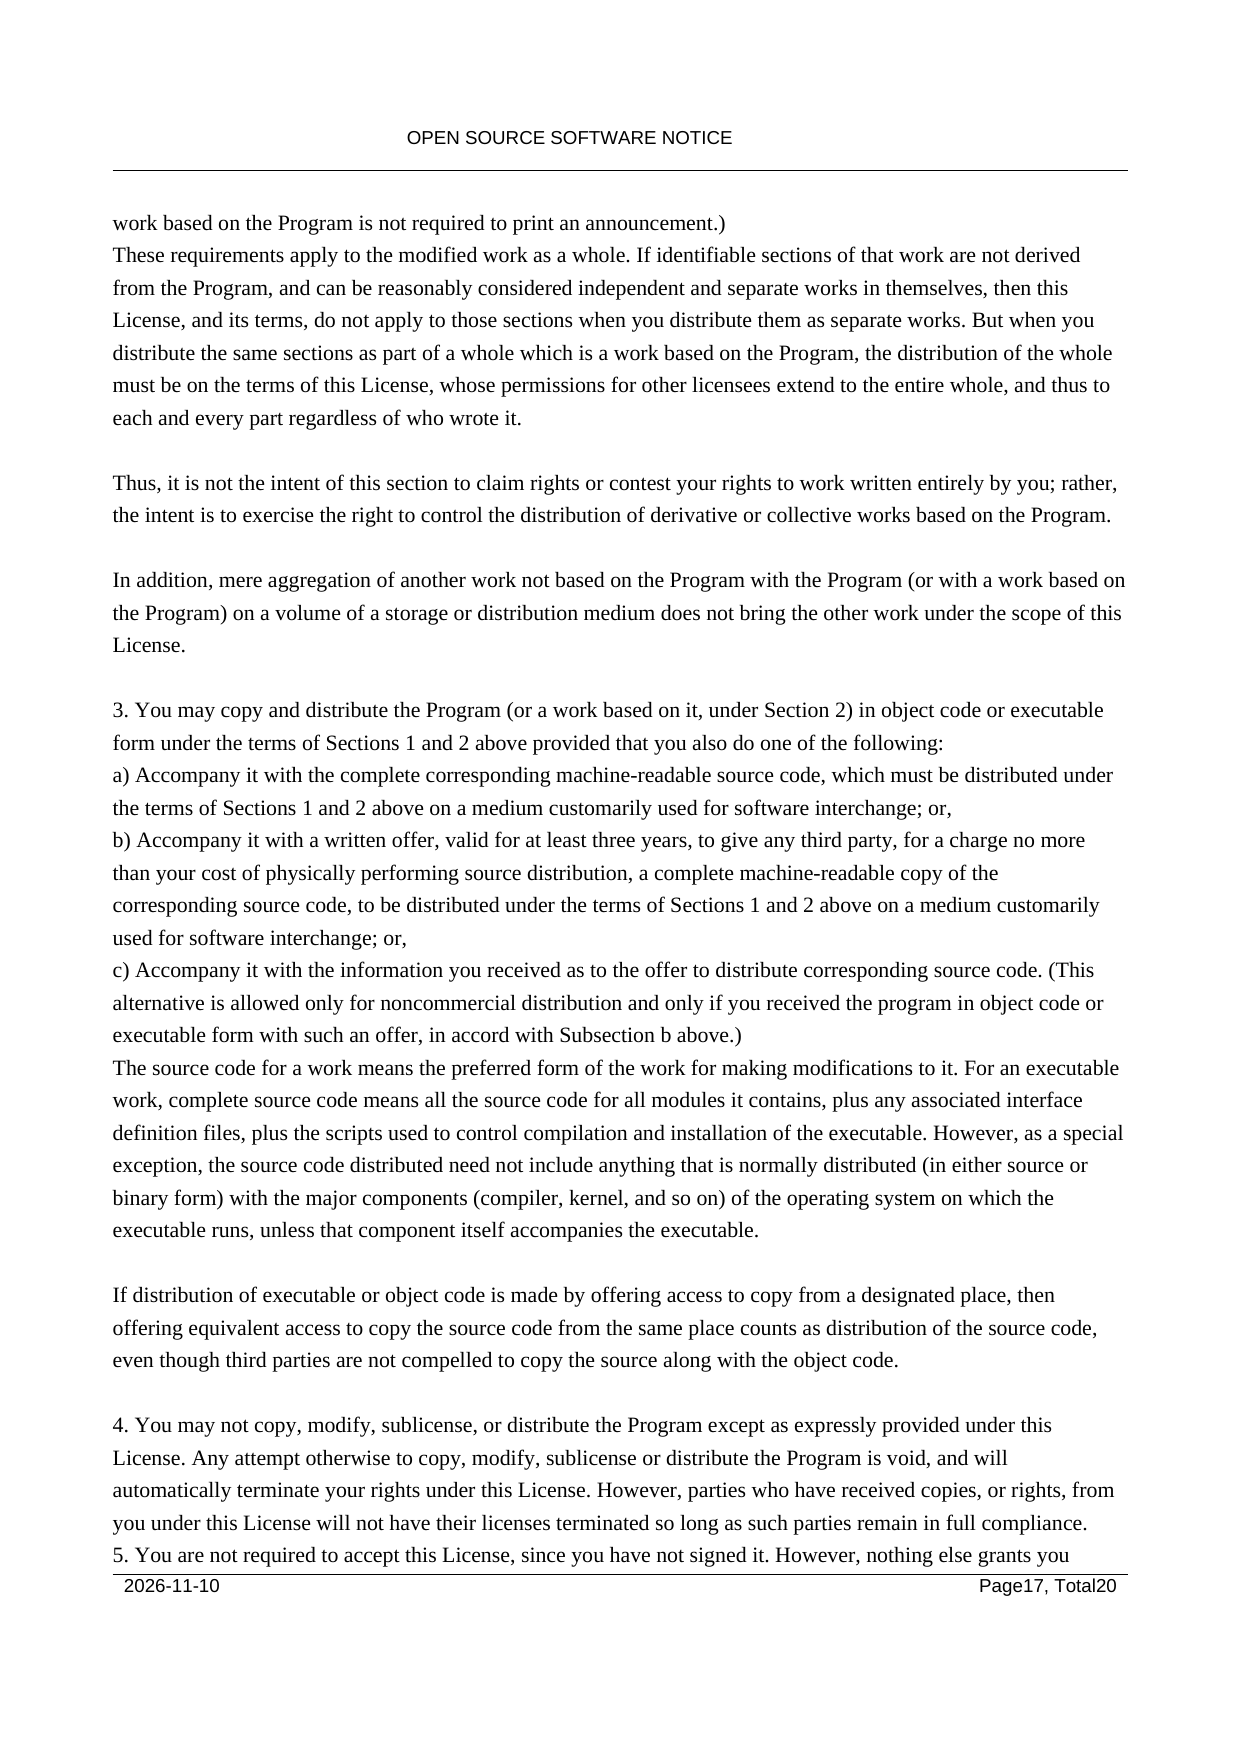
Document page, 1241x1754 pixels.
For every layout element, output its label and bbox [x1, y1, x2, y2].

text [112, 206, 1128, 1571]
